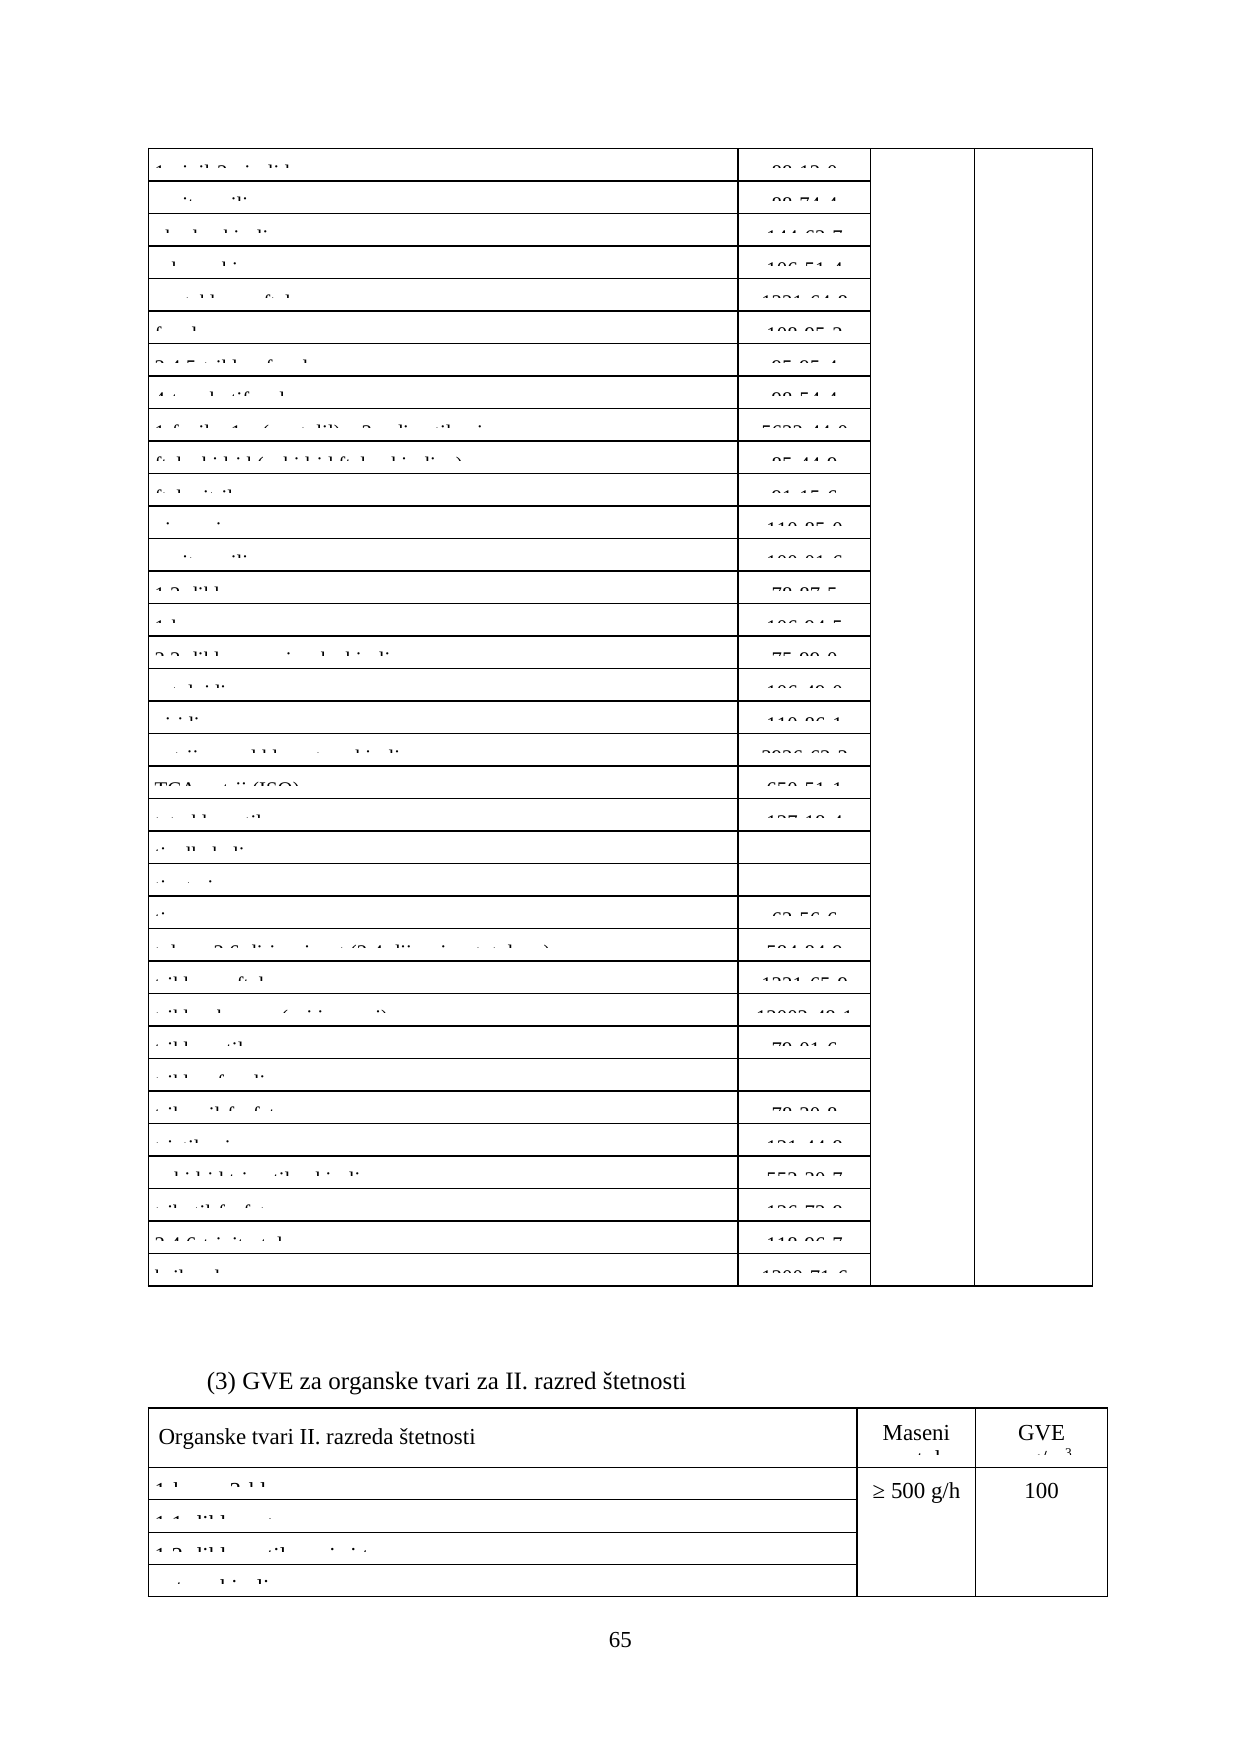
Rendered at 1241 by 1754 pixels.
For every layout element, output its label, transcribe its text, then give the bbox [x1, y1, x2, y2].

table_cell 12002-48-1 [739, 994, 870, 1025]
table_cell 62-56-6 [739, 897, 870, 928]
table_cell trikloronaftalen [149, 962, 737, 993]
table_cell tetrakloroetilen [149, 799, 737, 830]
table_cell 1-bromopropan [149, 604, 737, 635]
table_cell 100-01-6 [739, 539, 870, 570]
table_cell 2,4,5-triklorofenol [149, 344, 737, 375]
table_cell toluen-2,6-di-izocianat (2,4-diizocianatotoluen) [149, 929, 737, 960]
table_cell 1321-64-8 [739, 279, 870, 310]
table_cell 85-44-9 [739, 442, 870, 473]
table_cell anhidrid trimetilne kiseline [149, 1157, 737, 1188]
table_cell 88-12-0 [739, 149, 870, 180]
table_cell [739, 1059, 870, 1090]
table_cell 91-15-6 [739, 474, 870, 505]
text (3) GVE za organske tvari za II. razred štetnosti [148, 1366, 1093, 1395]
table_header GVE mg/m3 [976, 1409, 1107, 1467]
table_cell 552-30-7 [739, 1157, 870, 1188]
table_cell 106-49-0 [739, 669, 870, 700]
table_cell 121-44-8 [739, 1124, 870, 1155]
table_cell triklorofenoli [149, 1059, 737, 1090]
table_cell 100 [976, 1468, 1107, 1596]
table_cell trikloroetilen [149, 1027, 737, 1058]
table_cell 88-74-4 [739, 182, 870, 213]
table_cell 106-94-5 [739, 604, 870, 635]
table_cell 110-86-1 [739, 702, 870, 733]
table_cell 1,1-dikloroetan [149, 1500, 856, 1531]
table_cell 5632-44-0 [739, 409, 870, 440]
table_cell 2,4,6-trinitrotoluen [149, 1222, 737, 1253]
table_cell 2,2-dikloropropionska kiselina [149, 637, 737, 668]
table_cell 3926-62-3 [739, 734, 870, 765]
table_cell 110-85-0 [739, 507, 870, 538]
table_cell 1,2-dikloropropan [149, 572, 737, 603]
table_cell 78-30-8 [739, 1092, 870, 1123]
table_cell p-benzokinon [149, 247, 737, 278]
table_cell p-nitroanilin [149, 539, 737, 570]
table_cell trietilamin [149, 1124, 737, 1155]
table_cell p-nitroanilin [149, 182, 737, 213]
table_cell 98-54-4 [739, 377, 870, 408]
table_cell 1321-65-9 [739, 962, 870, 993]
table_cell TCA-natrij (ISO) [149, 767, 737, 798]
table_cell 127-18-4 [739, 799, 870, 830]
table_cell 106-51-4 [739, 247, 870, 278]
table_cell [739, 832, 870, 863]
table_cell 144-62-7 [739, 214, 870, 245]
table_cell tioeteri [149, 864, 737, 895]
table_cell tributil-fosfat [149, 1189, 737, 1220]
table_cell 650-51-1 [739, 767, 870, 798]
table_cell pentakloronaftalen [149, 279, 737, 310]
table_cell fenol [149, 312, 737, 343]
table_cell ftalanhidrid (anhidrid ftalne kiseline) [149, 442, 737, 473]
table_cell 1,2-dikloroetilen, cis i trans [149, 1533, 856, 1564]
table_header Maseni protok [858, 1409, 975, 1467]
table_cell 4-terc-butifenol [149, 377, 737, 408]
table_cell 78-87-5 [739, 572, 870, 603]
table_cell 1-brom-3-kloropropan [149, 1468, 856, 1499]
table_cell 1-fenil – 1 – (p – tolil) – 3 – dimetilaminopropan [149, 409, 737, 440]
table_cell 1300-71-6 [739, 1254, 870, 1285]
table_cell 108-95-2 [739, 312, 870, 343]
table_cell ftalonitril [149, 474, 737, 505]
table_cell 1-vinil-2-pirolidon [149, 149, 737, 180]
table_cell 584-84-9 [739, 929, 870, 960]
table_cell octena kiselina [149, 1565, 856, 1596]
table_cell [739, 864, 870, 895]
table_cell 75-99-0 [739, 637, 870, 668]
table_cell p-toluidin [149, 669, 737, 700]
table_cell piridin [149, 702, 737, 733]
table_cell ≥ 500 g/h [858, 1468, 975, 1596]
table_cell 118-96-7 [739, 1222, 870, 1253]
table_cell piperazin [149, 507, 737, 538]
table_cell 95-95-4 [739, 344, 870, 375]
table_header Organske tvari II. razreda štetnosti [149, 1409, 856, 1467]
table_cell tiourea [149, 897, 737, 928]
table_cell 126-73-8 [739, 1189, 870, 1220]
table_cell 79-01-6 [739, 1027, 870, 1058]
table_cell triklorobenzen (svi izomeri) [149, 994, 737, 1025]
table_cell natrijeva sol kloroctene kiseline [149, 734, 737, 765]
table_cell trikrezil-fosfat [149, 1092, 737, 1123]
table_cell tioalkoholi [149, 832, 737, 863]
table_cell ksilenol [149, 1254, 737, 1285]
table_cell oksalna kiselina [149, 214, 737, 245]
